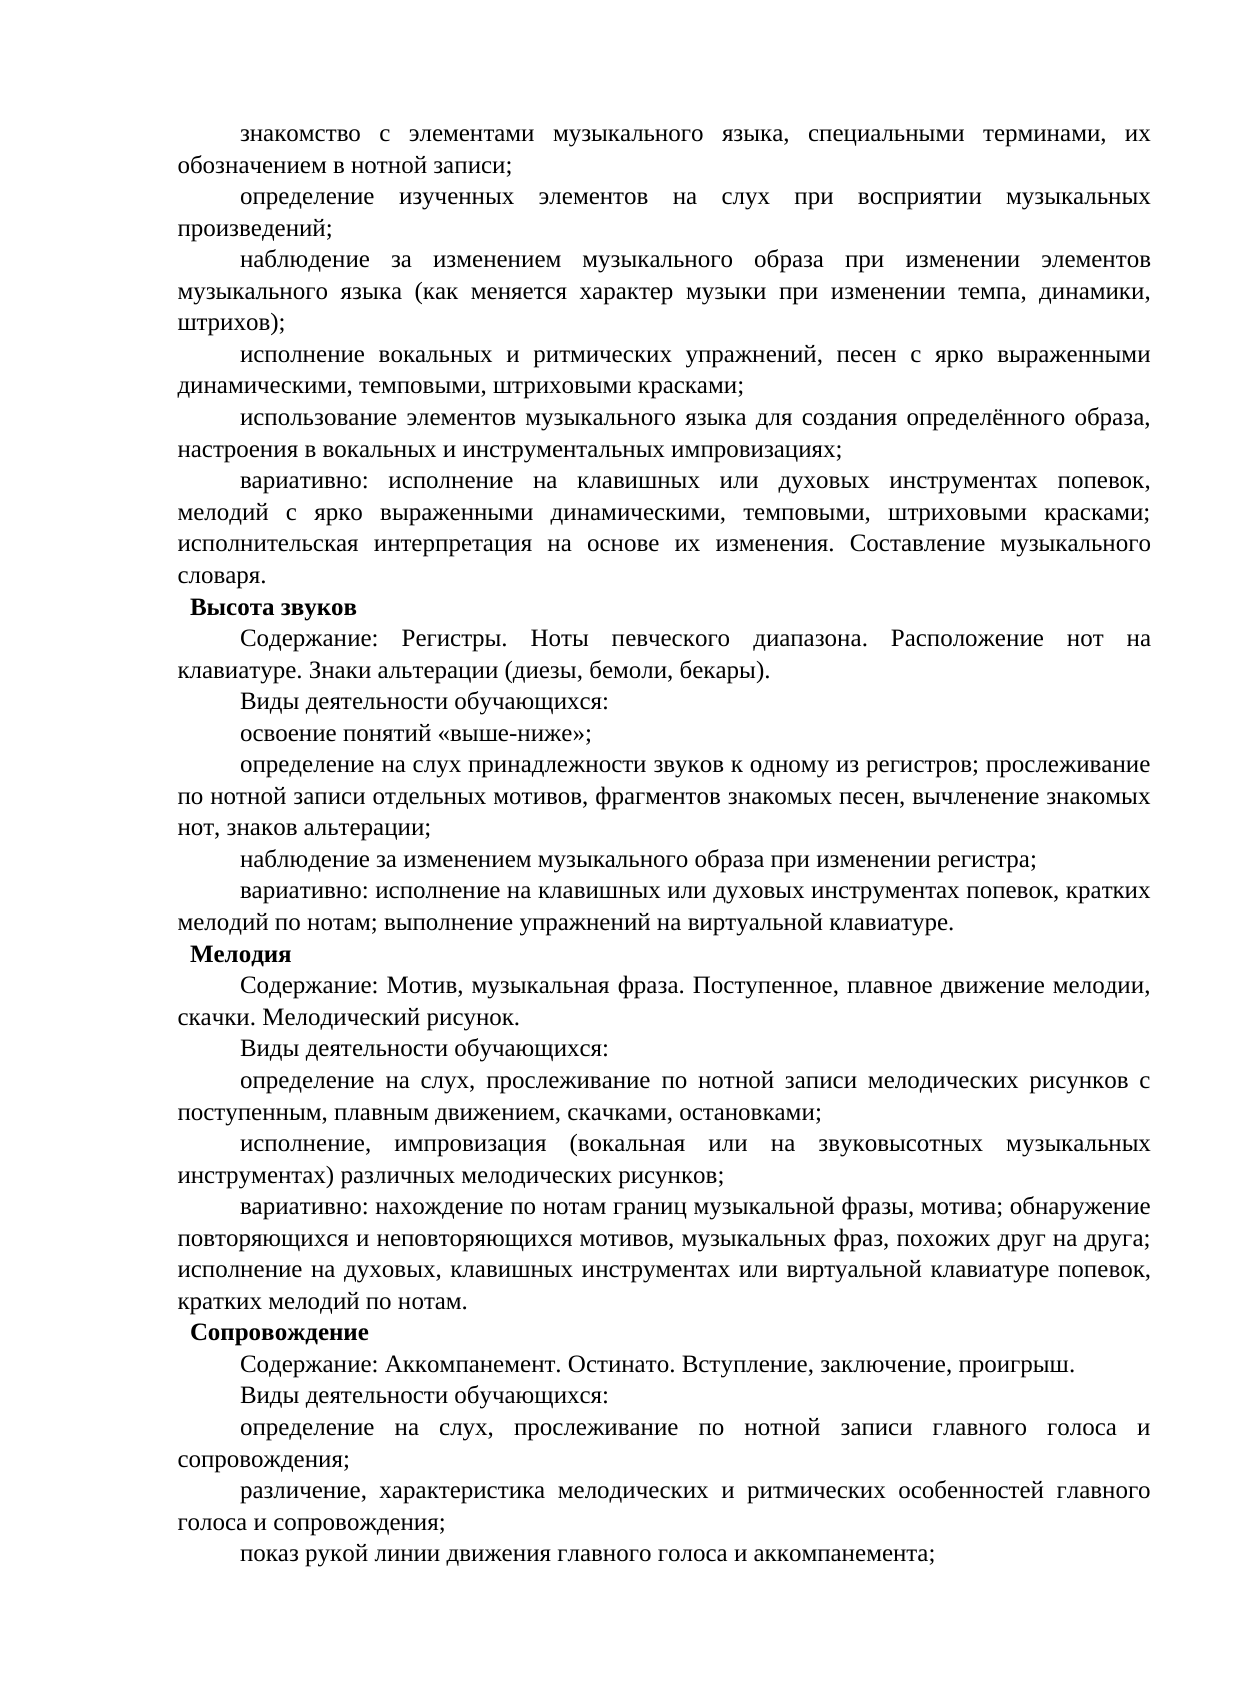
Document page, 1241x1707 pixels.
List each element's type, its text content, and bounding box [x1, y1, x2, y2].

text различение, характеристика мелодических и ритмических особенностей главного голоса и сопровождения; [177, 1475, 1152, 1536]
text показ рукой линии движения главного голоса и аккомпанемента; [177, 1538, 1152, 1567]
text наблюдение за изменением музыкального образа при изменении регистра; [177, 844, 1152, 873]
text освоение понятий «выше-ниже»; [177, 718, 1152, 747]
text определение изученных элементов на слух при восприятии музыкальных произведений; [177, 181, 1152, 242]
text вариативно: исполнение на клавишных или духовых инструментах попевок, кратких мелодий по нотам; выполнение упражнений на виртуальной клавиатуре. [177, 876, 1152, 936]
text Сопровождение [190, 1317, 1152, 1346]
text исполнение, импровизация (вокальная или на звуковысотных музыкальных инструментах) различных мелодических рисунков; [177, 1128, 1152, 1188]
text наблюдение за изменением музыкального образа при изменении элементов музыкального языка (как меняется характер музыки при изменении темпа, динамики, штрихов); [177, 244, 1152, 336]
text Содержание: Регистры. Ноты певческого диапазона. Расположение нот на клавиатуре. Знаки альтерации (диезы, бемоли, бекары). [177, 623, 1152, 683]
text исполнение вокальных и ритмических упражнений, песен с ярко выраженными динамическими, темповыми, штриховыми красками; [177, 339, 1152, 399]
text Мелодия [190, 939, 1152, 967]
text Высота звуков [190, 592, 1152, 620]
text определение на слух принадлежности звуков к одному из регистров; прослеживание по нотной записи отдельных мотивов, фрагментов знакомых песен, вычленение знакомых нот, знаков альтерации; [177, 749, 1152, 841]
text знакомство с элементами музыкального языка, специальными терминами, их обозначением в нотной записи; [177, 118, 1152, 178]
text Виды деятельности обучающихся: [177, 686, 1152, 715]
text определение на слух, прослеживание по нотной записи главного голоса и сопровождения; [177, 1412, 1152, 1472]
text Виды деятельности обучающихся: [177, 1381, 1152, 1409]
text Содержание: Мотив, музыкальная фраза. Поступенное, плавное движение мелодии, скачки. Мелодический рисунок. [177, 970, 1152, 1031]
text использование элементов музыкального языка для создания определённого образа, настроения в вокальных и инструментальных импровизациях; [177, 402, 1152, 462]
text вариативно: нахождение по нотам границ музыкальной фразы, мотива; обнаружение повторяющихся и неповторяющихся мотивов, музыкальных фраз, похожих друг на друга; исполнение на духовых, клавишных инструментах или виртуальной клавиатуре попевок, кратких мелодий по нотам. [177, 1191, 1152, 1315]
text Содержание: Аккомпанемент. Остинато. Вступление, заключение, проигрыш. [177, 1349, 1152, 1378]
text определение на слух, прослеживание по нотной записи мелодических рисунков с поступенным, плавным движением, скачками, остановками; [177, 1065, 1152, 1125]
text вариативно: исполнение на клавишных или духовых инструментах попевок, мелодий с ярко выраженными динамическими, темповыми, штриховыми красками; исполнительская интерпретация на основе их изменения. Составление музыкального словаря. [177, 465, 1152, 589]
text Виды деятельности обучающихся: [177, 1033, 1152, 1062]
